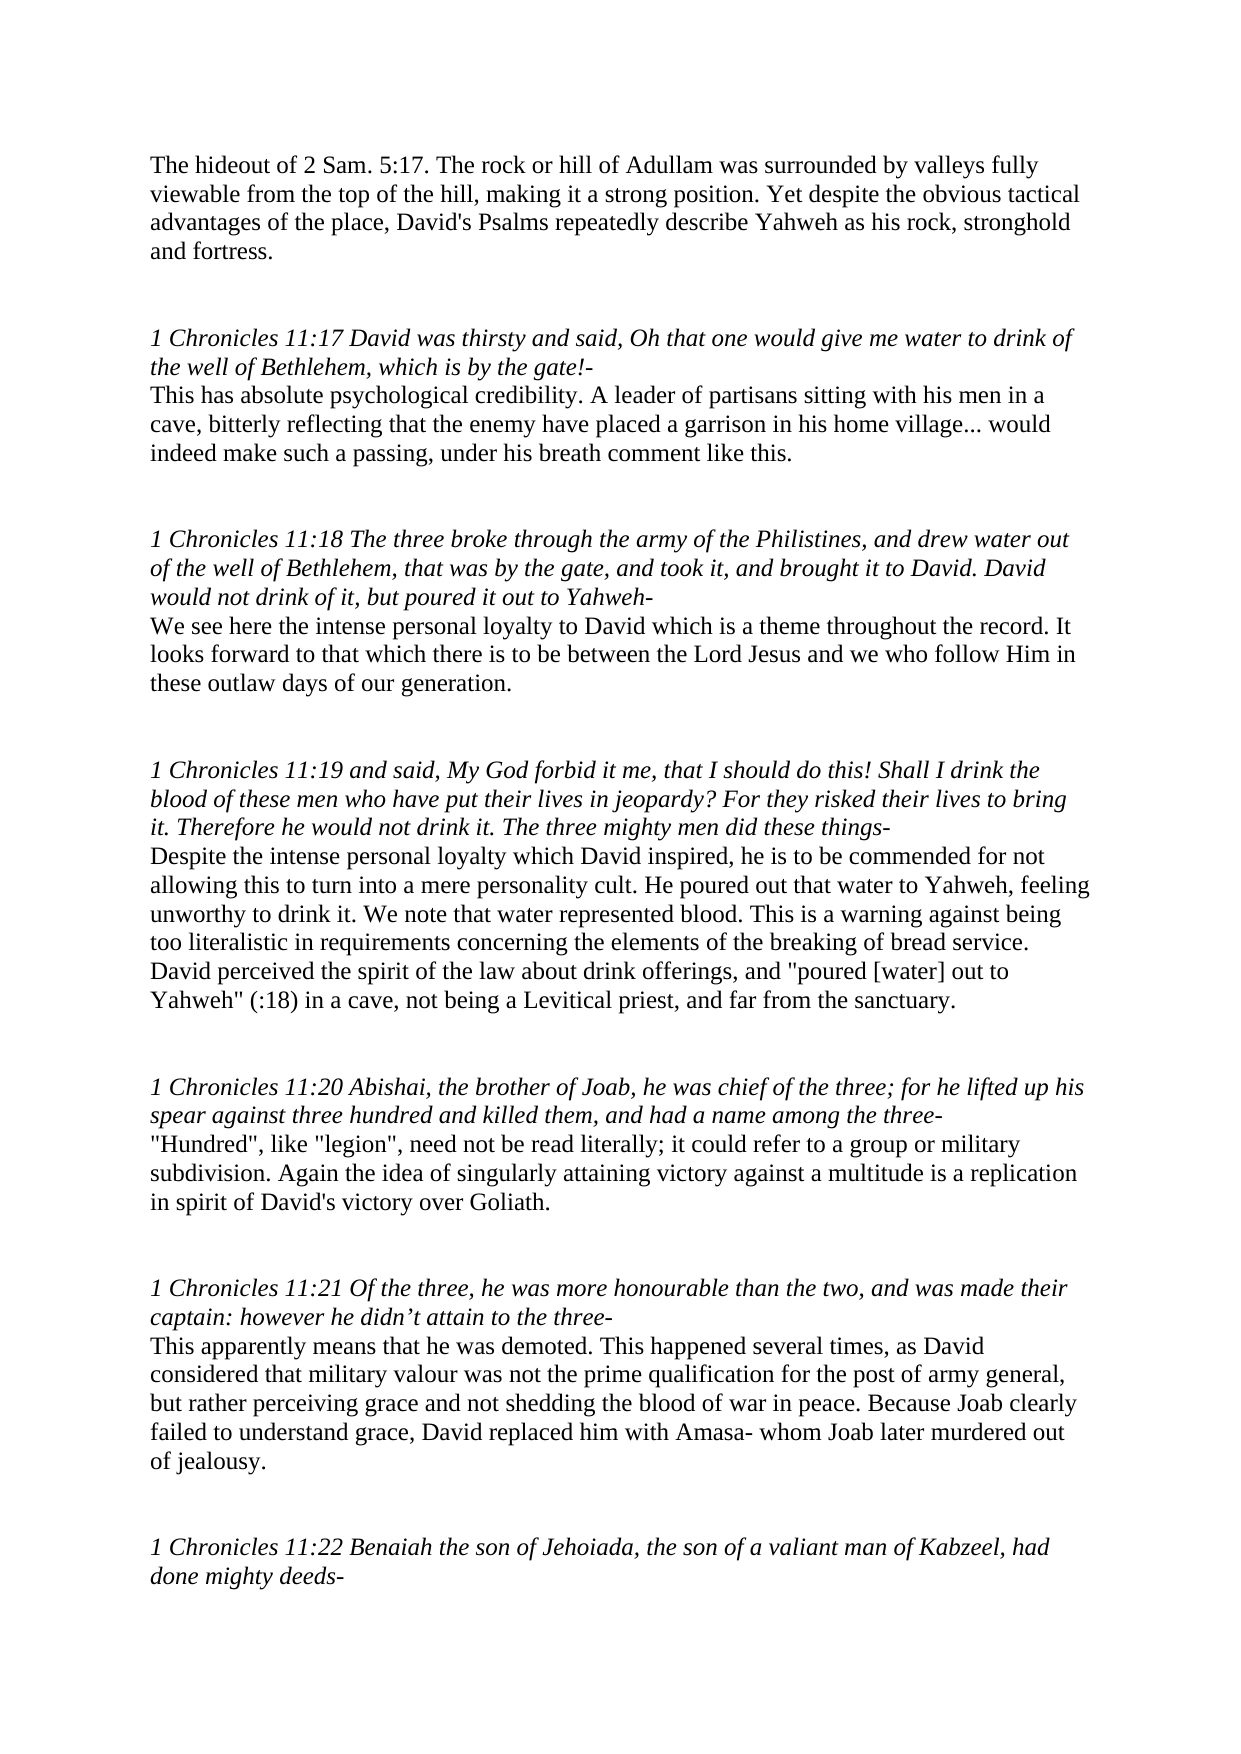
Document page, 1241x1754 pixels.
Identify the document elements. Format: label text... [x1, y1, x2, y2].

text 1 Chronicles 11:17 David was thirsty and said, Oh that one would give me water to drink of the well of Bethlehem, which is by the gate!- This has absolute psychological credibility. A leader of partisans sitting with his men in a cave, bitterly reflecting that the enemy have placed a garrison in his home village... would indeed make such a passing, under his breath comment like this. [150, 294, 1090, 467]
text 1 Chronicles 11:18 The three broke through the army of the Philistines, and drew water out of the well of Bethlehem, that was by the gate, and took it, and brought it to David. David would not drink of it, but poured it out to Yahweh- We see here the intense personal loyalty to David which is a theme throughout the record. It looks forward to that which there is to be between the Lord Jesus and we who follow Him in these outlaw days of our generation. [150, 496, 1090, 697]
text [150, 150, 1090, 265]
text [150, 1504, 1090, 1590]
text 1 Chronicles 11:21 Of the three, he was more honourable than the two, and was made their captain: however he didn’t attain to the three- This apparently means that he was demoted. This happened several times, as David considered that military valour was not the prime qualification for the post of army general, but rather perceiving grace and not shedding the blood of war in peace. Because Joab clearly failed to understand grace, David replaced him with Amasa- whom Joab later murdered out of jealousy. [150, 1244, 1090, 1474]
text 1 Chronicles 11:19 and said, My God forbid it me, that I should do this! Shall I drink the blood of these men who have put their lives in jeopardy? For they risked their lives to bring it. Therefore he would not drink it. The three mighty men did these things- Despite the intense personal loyalty which David inspired, he is to be commended for not allowing this to turn into a mere personality cult. He poured out that water to Yahweh, feeling unworthy to drink it. We note that water represented blood. This is a warning against being too literalistic in requirements concerning the elements of the breaking of bread service. David perceived the spirit of the law about drink offerings, and "poured [water] out to Yahweh" (:18) in a cave, not being a Levitical priest, and far from the sanctuary. [150, 726, 1090, 1014]
text 1 Chronicles 11:20 Abishai, the brother of Joab, he was chief of the three; for he lifted up his spear against three hundred and killed them, and had a name among the three- "Hundred", like "legion", need not be read literally; it could refer to a group or military subdivision. Again the idea of singularly attaining victory against a multitude is a replication in spirit of David's victory over Goliath. [150, 1043, 1090, 1215]
